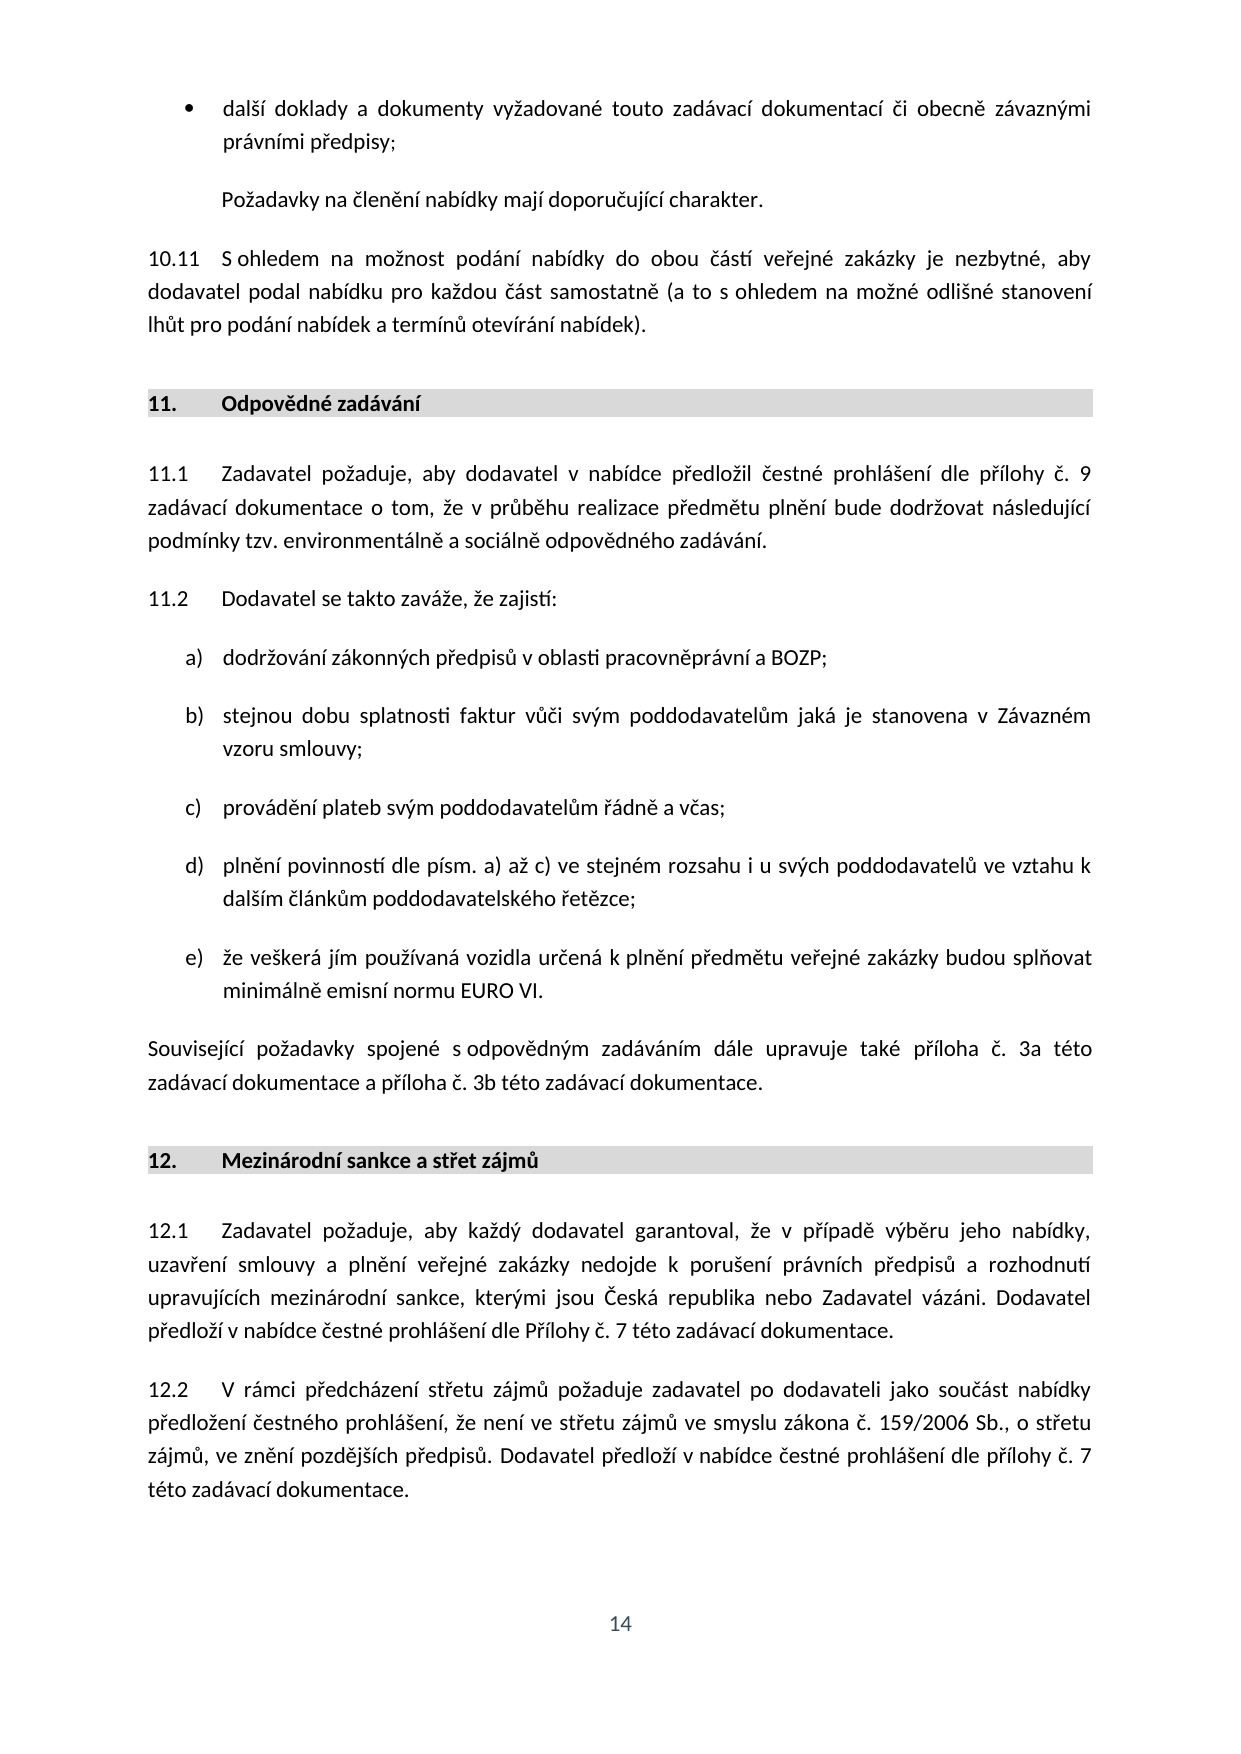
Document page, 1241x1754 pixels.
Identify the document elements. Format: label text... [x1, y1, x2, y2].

text S ohledem na možnost podání nabídky do obou částí veřejné zakázky je nezbytné, aby dodavatel podal nabídku pro každou část samostatně (a to s ohledem na možné odlišné stanovení lhůt pro podání nabídek a termínů otevírání nabídek). [148, 239, 1093, 339]
text V rámci předcházení střetu zájmů požaduje zadavatel po dodavateli jako součást nabídky předložení čestného prohlášení, že není ve střetu zájmů ve smyslu zákona č. 159/2006 Sb., o střetu zájmů, ve znění pozdějších předpisů. Dodavatel předloží v nabídce čestné prohlášení dle přílohy č. 7 této zadávací dokumentace. [148, 1370, 1093, 1503]
list že veškerá jím používaná vozidla určená k plnění předmětu veřejné zakázky budou splňovat minimálně emisní normu EURO VI. [185, 937, 1093, 1004]
text Zadavatel požaduje, aby dodavatel v nabídce předložil čestné prohlášení dle přílohy č. 9 zadávací dokumentace o tom, že v průběhu realizace předmětu plnění bude dodržovat následující podmínky tzv. environmentálně a sociálně odpovědného zadávání. [148, 454, 1093, 554]
list stejnou dobu splatnosti faktur vůči svým poddodavatelům jaká je stanovena v Závazném vzoru smlouvy; [185, 696, 1093, 762]
text Zadavatel požaduje, aby každý dodavatel garantoval, že v případě výběru jeho nabídky, uzavření smlouvy a plnění veřejné zakázky nedojde k porušení právních předpisů a rozhodnutí upravujících mezinárodní sankce, kterými jsou Česká republika nebo Zadavatel vázáni. Dodavatel předloží v nabídce čestné prohlášení dle Přílohy č. 7 této zadávací dokumentace. [148, 1211, 1093, 1345]
list Související požadavky spojené s odpovědným zadáváním dále upravuje také příloha č. 3a této zadávací dokumentace a příloha č. 3b této zadávací dokumentace. [148, 1029, 1093, 1096]
list provádění plateb svým poddodavatelům řádně a včas; [185, 787, 1093, 821]
text Dodavatel se takto zaváže, že zajistí: [148, 579, 1093, 612]
list další doklady a dokumenty vyžadované touto zadávací dokumentací či obecně závaznými právními předpisy; [185, 89, 1093, 155]
list dodržování zákonných předpisů v oblasti pracovněprávní a BOZP; [185, 637, 1093, 671]
text Odpovědné zadávání [148, 389, 1093, 417]
list Požadavky na členění nabídky mají doporučující charakter. [148, 180, 1093, 214]
text Mezinárodní sankce a střet zájmů [148, 1146, 1093, 1174]
list plnění povinností dle písm. a) až c) ve stejném rozsahu i u svých poddodavatelů ve vztahu k dalším článkům poddodavatelského řetězce; [185, 846, 1093, 912]
